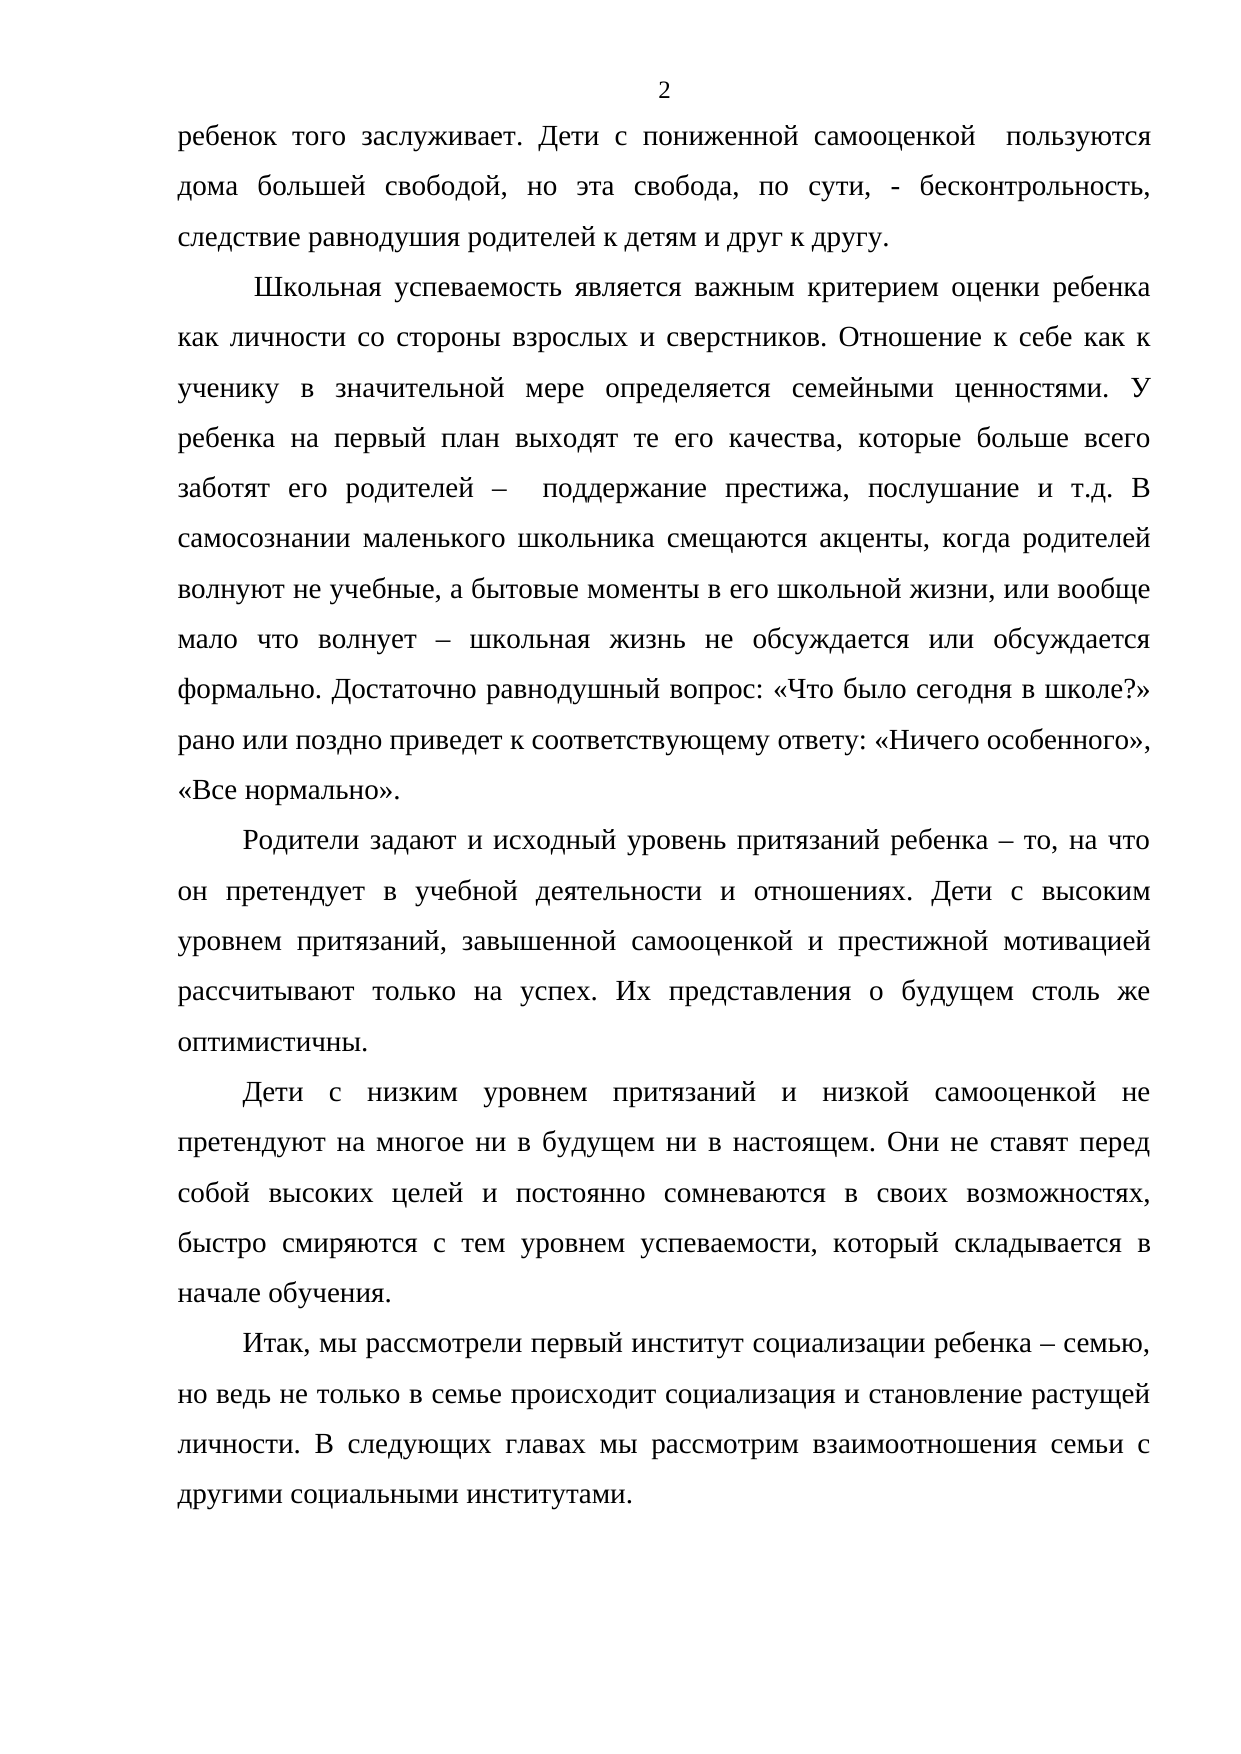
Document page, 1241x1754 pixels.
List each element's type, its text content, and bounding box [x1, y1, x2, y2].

text Дети с низким уровнем притязаний и низкой самооценкой не претендуют на многое ни в будущем ни в настоящем. Они не ставят перед собой высоких целей и постоянно сомневаются в своих возможностях, быстро смиряются с тем уровнем успеваемости, который складывается в начале обучения. [177, 1074, 1152, 1309]
text Итак, мы рассмотрели первый институт социализации ребенка – семью, но ведь не только в семье происходит социализация и становление растущей личности. В следующих главах мы рассмотрим взаимоотношения семьи с другими социальными институтами. [177, 1326, 1152, 1510]
subtitle Родители задают и исходный уровень притязаний ребенка – то, на что он претендует в учебной деятельности и отношениях. Дети с высоким уровнем притязаний, завышенной самооценкой и престижной мотивацией рассчитывают только на успех. Их представления о будущем столь же оптимистичны. [177, 822, 1152, 1057]
text Школьная успеваемость является важным критерием оценки ребенка как личности со стороны взрослых и сверстников. Отношение к себе как к ученику в значительной мере определяется семейными ценностями. У ребенка на первый план выходят те его качества, которые больше всего заботят его родителей – поддержание престижа, послушание и т.д. В самосознании маленького школьника смещаются акценты, когда родителей волнуют не учебные, а бытовые моменты в его школьной жизни, или вообще мало что волнует – школьная жизнь не обсуждается или обсуждается формально. Достаточно равнодушный вопрос: «Что было сегодня в школе?» рано или поздно приведет к соответствующему ответу: «Ничего особенного», «Все нормально». [177, 269, 1152, 806]
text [177, 118, 1152, 252]
